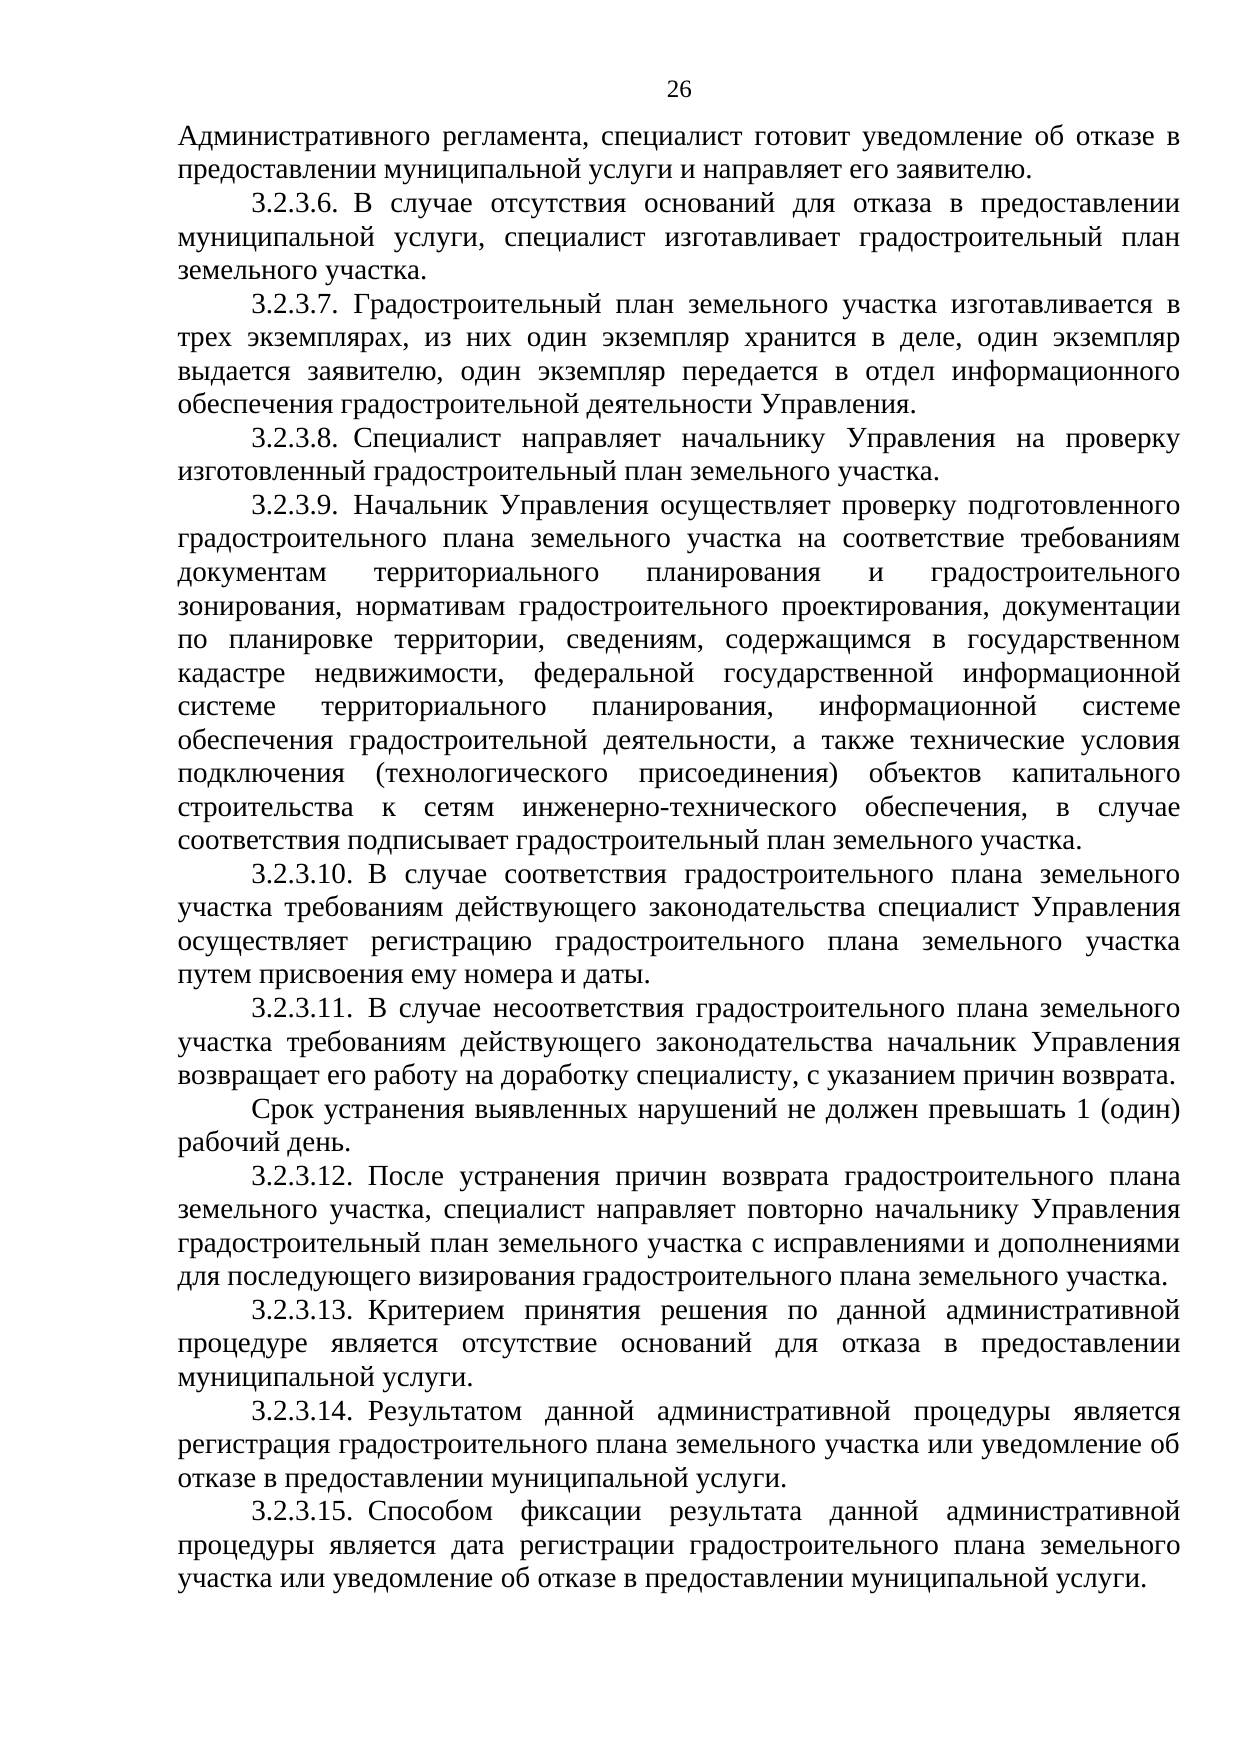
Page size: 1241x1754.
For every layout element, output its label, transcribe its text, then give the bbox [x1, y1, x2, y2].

text 3.2.3.12. После устранения причин возврата градостроительного плана земельного участка, специалист направляет повторно начальнику Управления градостроительный план земельного участка с исправлениями и дополнениями для последующего визирования градостроительного плана земельного участка. [177, 1158, 1181, 1292]
text 3.2.3.7. Градостроительный план земельного участка изготавливается в трех экземплярах, из них один экземпляр хранится в деле, один экземпляр выдается заявителю, один экземпляр передается в отдел информационного обеспечения градостроительной деятельности Управления. [177, 286, 1181, 420]
text Срок устранения выявленных нарушений не должен превышать 1 (один) рабочий день. [177, 1091, 1181, 1158]
text 3.2.3.15. Способом фиксации результата данной административной процедуры является дата регистрации градостроительного плана земельного участка или уведомление об отказе в предоставлении муниципальной услуги. [177, 1493, 1181, 1594]
text 3.2.3.13. Критерием принятия решения по данной административной процедуре является отсутствие оснований для отказа в предоставлении муниципальной услуги. [177, 1292, 1181, 1393]
text 3.2.3.10. В случае соответствия градостроительного плана земельного участка требованиям действующего законодательства специалист Управления осуществляет регистрацию градостроительного плана земельного участка путем присвоения ему номера и даты. [177, 856, 1181, 990]
text 3.2.3.11. В случае несоответствия градостроительного плана земельного участка требованиям действующего законодательства начальник Управления возвращает его работу на доработку специалисту, с указанием причин возврата. [177, 990, 1181, 1091]
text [177, 118, 1181, 185]
text 3.2.3.9. Начальник Управления осуществляет проверку подготовленного градостроительного плана земельного участка на соответствие требованиям документам территориального планирования и градостроительного зонирования, нормативам градостроительного проектирования, документации по планировке территории, сведениям, содержащимся в государственном кадастре недвижимости, федеральной государственной информационной системе территориального планирования, информационной системе обеспечения градостроительной деятельности, а также технические условия подключения (технологического присоединения) объектов капитального строительства к сетям инженерно-технического обеспечения, в случае соответствия подписывает градостроительный план земельного участка. [177, 487, 1181, 856]
text 3.2.3.6. В случае отсутствия оснований для отказа в предоставлении муниципальной услуги, специалист изготавливает градостроительный план земельного участка. [177, 185, 1181, 286]
text 3.2.3.8. Специалист направляет начальнику Управления на проверку изготовленный градостроительный план земельного участка. [177, 420, 1181, 487]
text 3.2.3.14. Результатом данной административной процедуры является регистрация градостроительного плана земельного участка или уведомление об отказе в предоставлении муниципальной услуги. [177, 1393, 1181, 1493]
